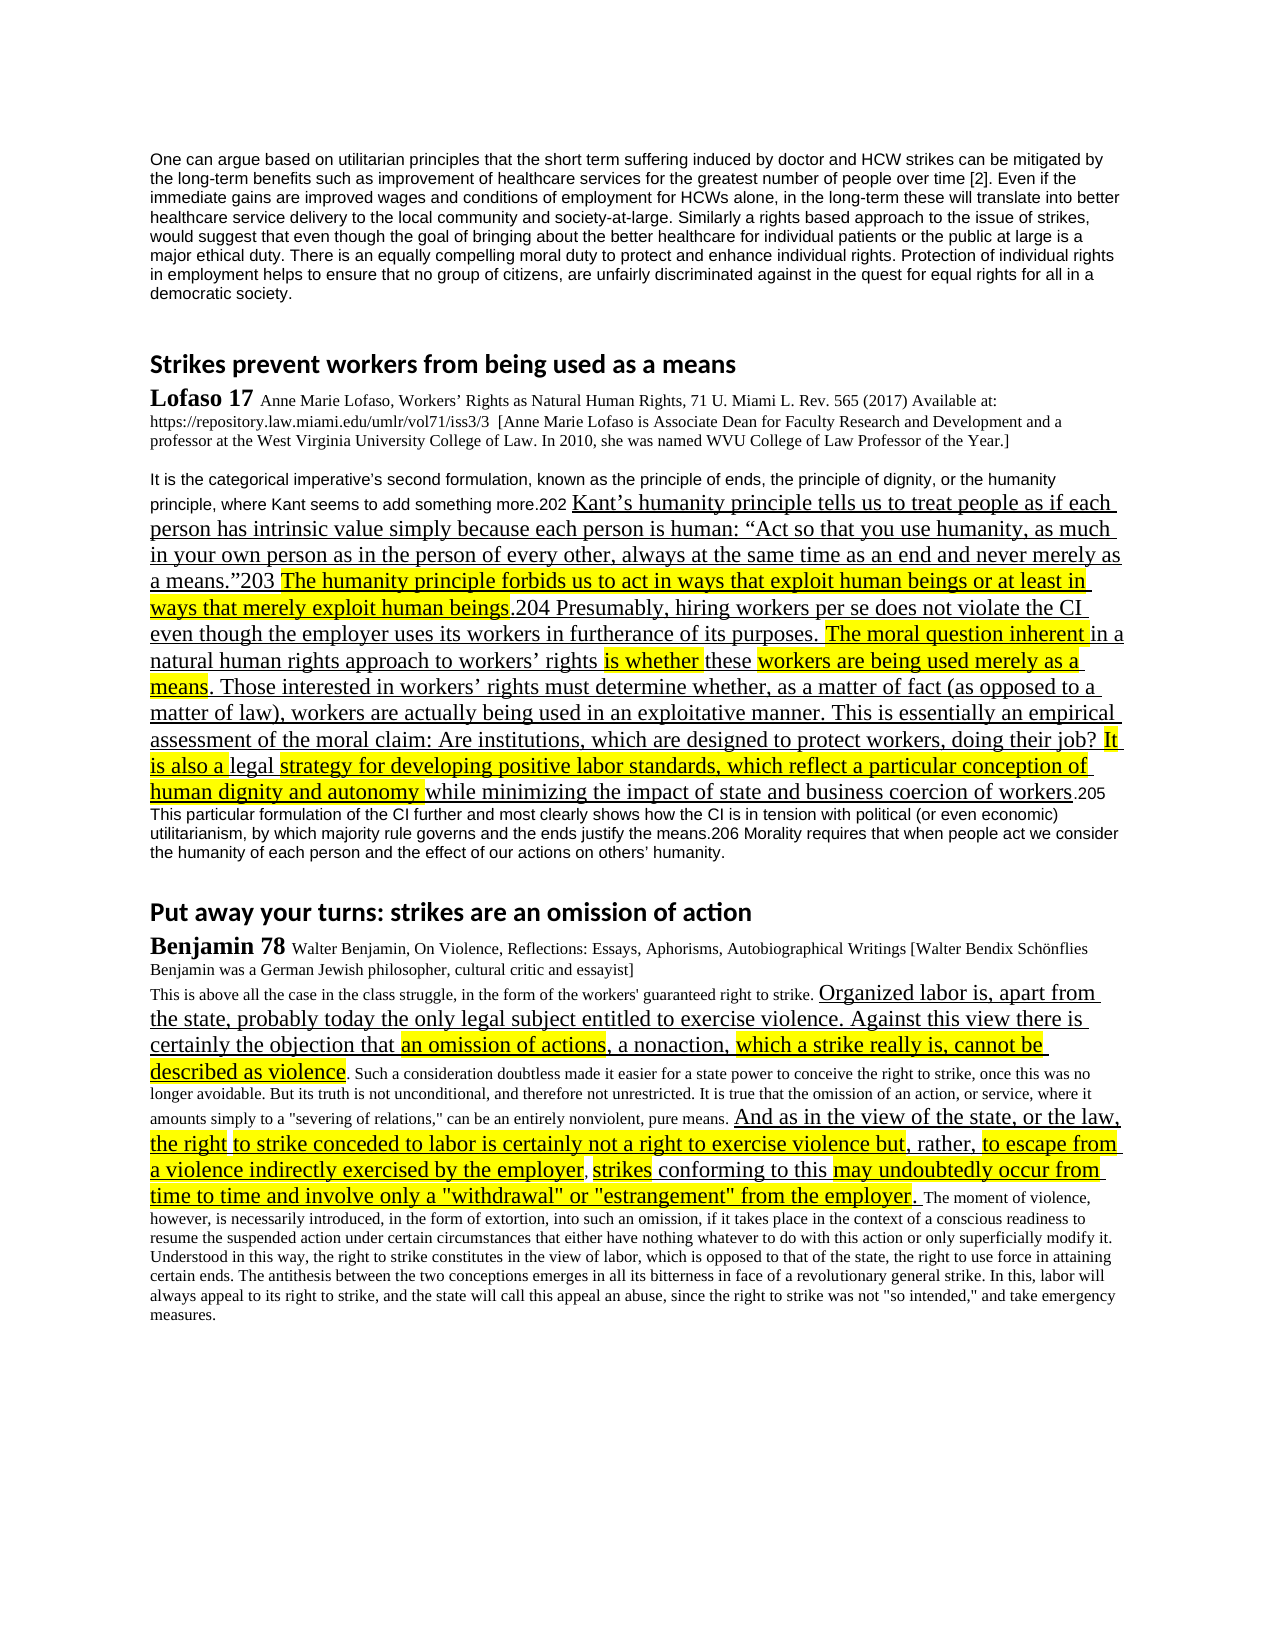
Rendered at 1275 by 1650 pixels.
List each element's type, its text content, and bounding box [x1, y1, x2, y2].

text One can argue based on utilitarian principles that the short term suffering induced by doctor and HCW strikes can be mitigated by the long-term benefits such as improvement of healthcare services for the greatest number of people over time [2]. Even if the immediate gains are improved wages and conditions of employment for HCWs alone, in the long-term these will translate into better healthcare service delivery to the local community and society-at-large. Similarly a rights based approach to the issue of strikes, would suggest that even though the goal of bringing about the better healthcare for individual patients or the public at large is a major ethical duty. There is an equally compelling moral duty to protect and enhance individual rights. Protection of individual rights in employment helps to ensure that no group of citizens, are unfairly discriminated against in the quest for equal rights for all in a democratic society. [150, 150, 1125, 303]
subtitle Put away your turns: strikes are an omission of action [150, 895, 1125, 928]
text Lofaso 17 Anne Marie Lofaso, Workers’ Rights as Natural Human Rights, 71 U. Miami L. Rev. 565 (2017) Available at: https://repository.law.miami.edu/umlr/vol71/iss3/3 [Anne Marie Lofaso is Associate Dean for Faculty Research and Development and a professor at the West Virginia University College of Law. In 2010, she was named WVU College of Law Professor of the Year.] [150, 383, 1125, 450]
subtitle Strikes prevent workers from being used as a means [150, 347, 1125, 381]
text Benjamin 78 Walter Benjamin, On Violence, Reflections: Essays, Aphorisms, Autobiographical Writings [Walter Bendix Schönflies Benjamin was a German Jewish philosopher, cultural critic and essayist] [150, 931, 1125, 979]
text This is above all the case in the class struggle, in the form of the workers' guaranteed right to strike. Organized labor is, apart from the state, probably today the only legal subject en­titled to exercise violence. Against this view there is certainly the objection that an omission of actions, a nonaction, which a strike really is, cannot be described as violence. Such a consideration doubtless made it easier for a state power to conceive the right to strike, once this was no longer avoidable. But its truth is not unconditional, and therefore not unrestricted. It is true that the omission of an action, or service, where it amounts simply to a "severing of relations," can be an entirely nonviolent, pure means. And as in the view of the state, or the law, the right to strike conceded to labor is certainly not a right to exercise violence but, rather, to escape from a violence indirectly exercised by the employer, strikes conforming to this may undoubtedly occur from time to time and involve only a "withdrawal" or "estrangement" from the employer. The mo­ment of violence, however, is necessarily introduced, in the form of extortion, into such an omission, if it takes place in the context of a conscious readiness to resume the suspended action under certain circumstances that either have nothing whatever to do with this action or only superficially modify it. Understood in this way, the right to strike constitutes in the view of labor, which is opposed to that of the state, the right to use force in attaining certain ends. The antithesis between the two conceptions emerges in all its bitterness in face of a revolu­tionary general strike. In this, labor will always appeal to its right to strike, and the state will call this appeal an abuse, since the right to strike was not "so intended," and take emer­gency measures. [150, 979, 1125, 1324]
text It is the categorical imperative’s second formulation, known as the principle of ends, the principle of dignity, or the humanity principle, where Kant seems to add something more.202 Kant’s humanity principle tells us to treat people as if each person has intrinsic value simply because each person is human: “Act so that you use humanity, as much in your own person as in the person of every other, always at the same time as an end and never merely as a means.”203 The humanity principle forbids us to act in ways that exploit human beings or at least in ways that merely exploit human beings.204 Presumably, hiring workers per se does not violate the CI even though the employer uses its workers in furtherance of its purposes. The moral question inherent in a natural human rights approach to workers’ rights is whether these workers are being used merely as a means. Those interested in workers’ rights must determine whether, as a matter of fact (as opposed to a matter of law), workers are actually being used in an exploitative manner. This is essentially an empirical assessment of the moral claim: Are institutions, which are designed to protect workers, doing their job? It is also a legal strategy for developing positive labor standards, which reflect a particular conception of human dignity and autonomy while minimizing the impact of state and business coercion of workers.205 This particular formulation of the CI further and most clearly shows how the CI is in tension with political (or even economic) utilitarianism, by which majority rule governs and the ends justify the means.206 Morality requires that when people act we consider the humanity of each person and the effect of our actions on others’ humanity. [150, 469, 1125, 862]
